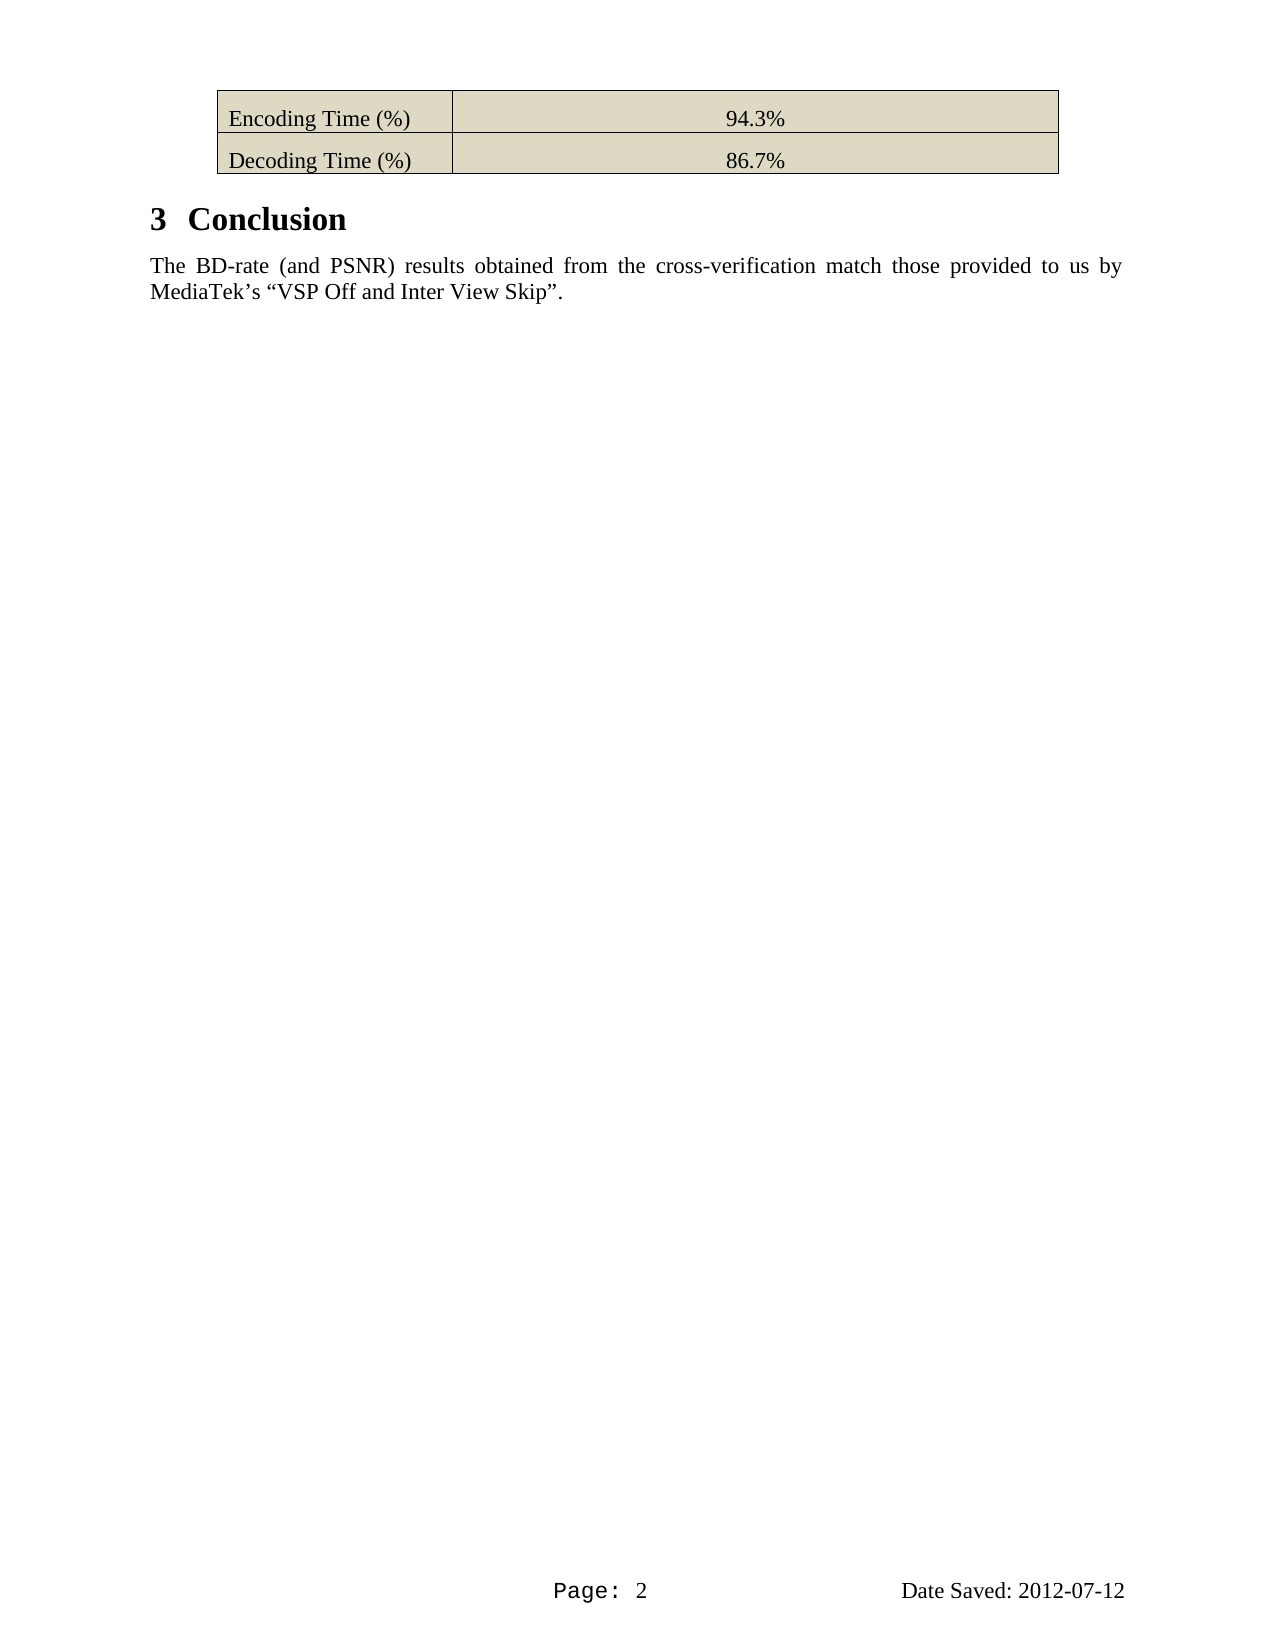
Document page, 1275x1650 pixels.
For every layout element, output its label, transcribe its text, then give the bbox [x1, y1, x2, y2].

table_cell Encoding Time (%) [218, 91, 452, 132]
table_cell 86.7% [453, 133, 1058, 173]
table_cell Decoding Time (%) [218, 133, 452, 173]
subtitle Conclusion [150, 199, 1125, 237]
text The BD-rate (and PSNR) results obtained from the cross-verification match those provided to us by MediaTek’s “VSP Off and Inter View Skip”. [150, 252, 1125, 304]
table_cell 94.3% [453, 91, 1058, 132]
